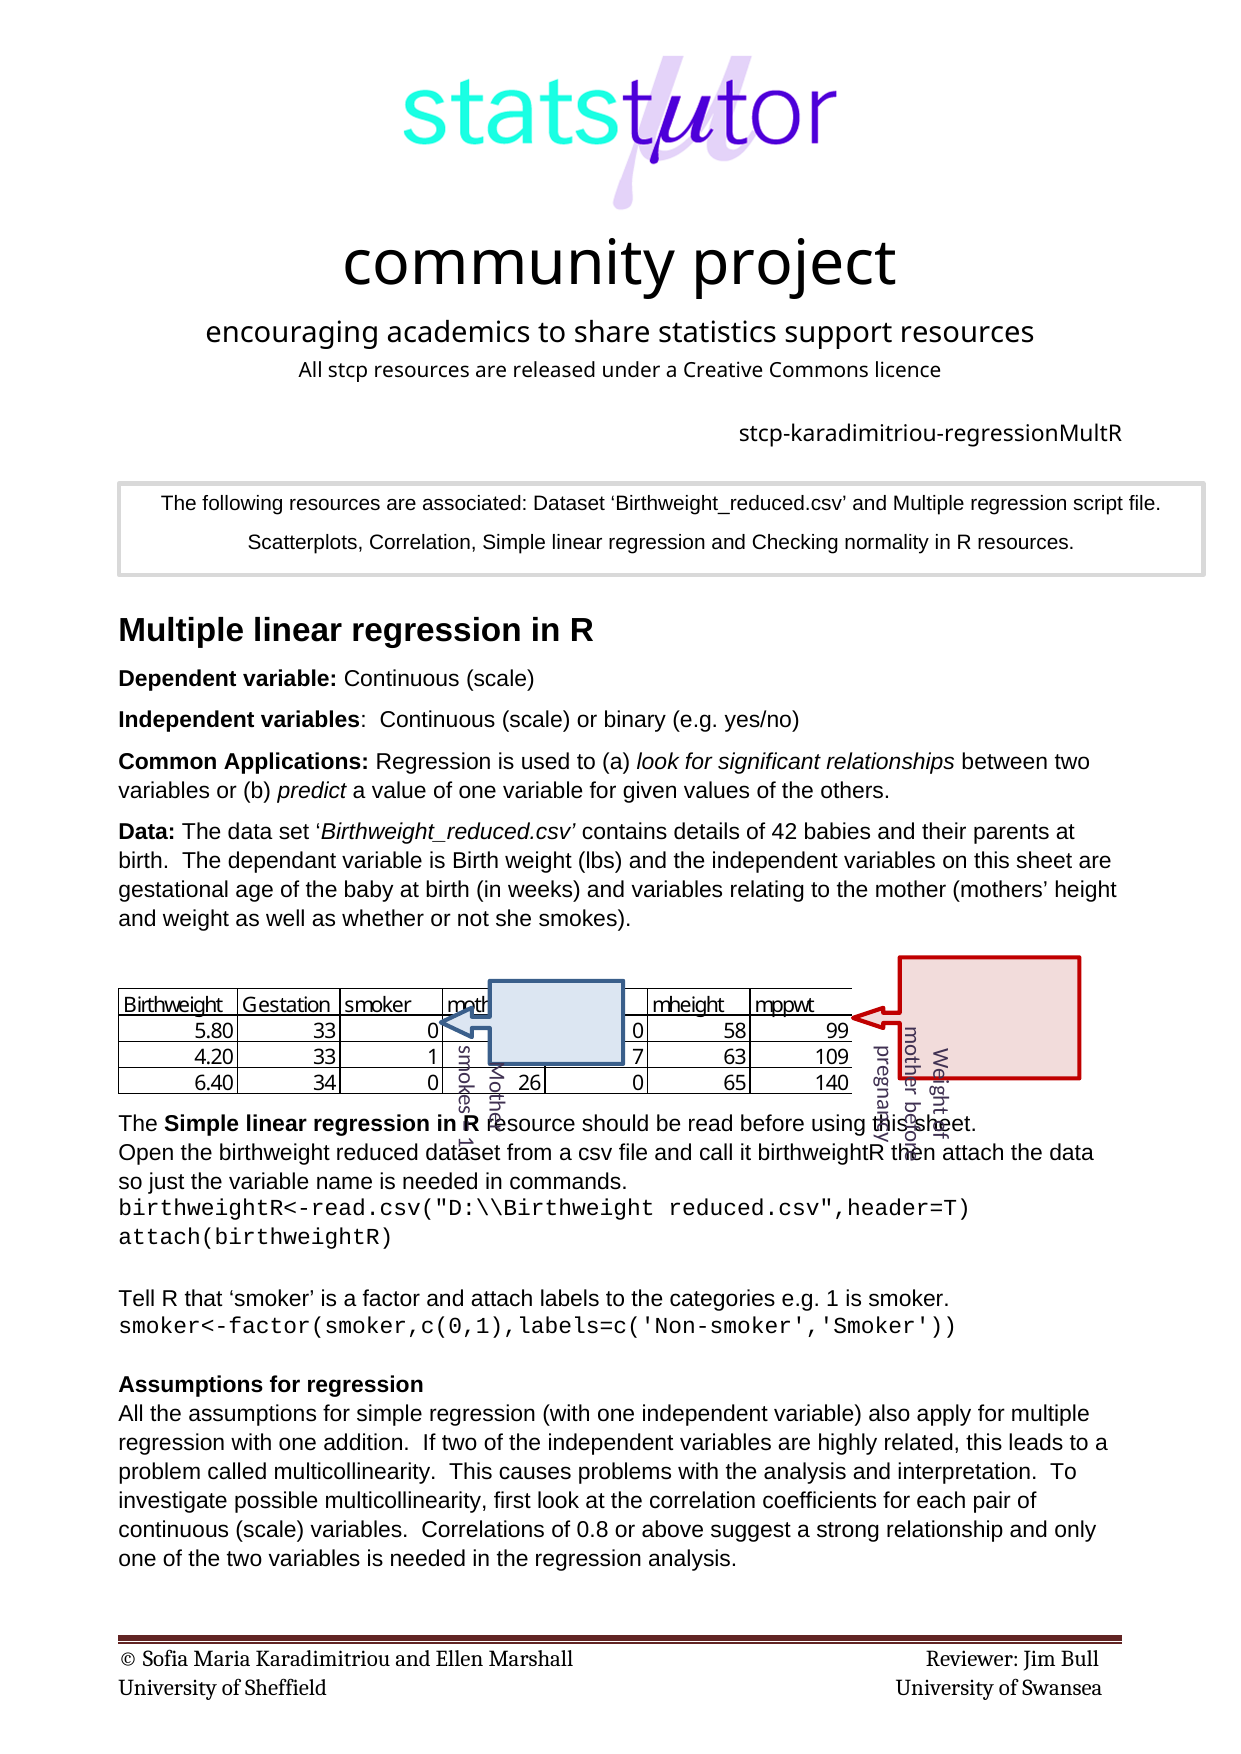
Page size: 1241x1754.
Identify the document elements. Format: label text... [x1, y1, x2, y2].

subtitle birthweightR<-read.csv("D:\\Birthweight reduced.csv",header=T) [118, 1197, 1122, 1222]
subtitle Assumptions for regression [118, 1371, 1122, 1398]
subtitle Data: The data set ‘Birthweight_reduced.csv’ contains details of 42 babies and their parents at birth. The dependant variable is Birth weight (lbs) and the independent variables on this sheet are gestational age of the baby at birth (in weeks) and variables relating to the mother (mothers’ height and weight as well as whether or not she smokes). [118, 818, 1122, 932]
subtitle Open the birthweight reduced dataset from a csv file and call it birthweightR then attach the data so just the variable name is needed in commands. [118, 1139, 1122, 1194]
subtitle smoker<-factor(smoker,c(0,1),labels=c('Non-smoker','Smoker')) [118, 1314, 1122, 1340]
subtitle Independent variables: Continuous (scale) or binary (e.g. yes/no) [118, 706, 1122, 733]
subtitle Tell R that ‘smoker’ is a factor and attach labels to the categories e.g. 1 is smoker. [118, 1285, 1122, 1311]
subtitle All the assumptions for simple regression (with one independent variable) also apply for multiple regression with one addition. If two of the independent variables are highly related, this leads to a problem called multicollinearity. This causes problems with the analysis and interpretation. To investigate possible multicollinearity, first look at the correlation coefficients for each pair of continuous (scale) variables. Correlations of 0.8 or above suggest a strong relationship and only one of the two variables is needed in the regression analysis. [118, 1400, 1122, 1571]
subtitle The Simple linear regression in R resource should be read before using this sheet. [118, 1110, 1122, 1136]
subtitle Dependent variable: Continuous (scale) [118, 665, 1122, 691]
text stcp-karadimitriou-regressionMultR [118, 417, 1122, 448]
subtitle attach(birthweightR) [118, 1225, 1122, 1251]
title Multiple linear regression in R [118, 610, 1122, 649]
subtitle Common Applications: Regression is used to (a) look for significant relationships between two variables or (b) predict a value of one variable for given values of the others. [118, 748, 1122, 803]
